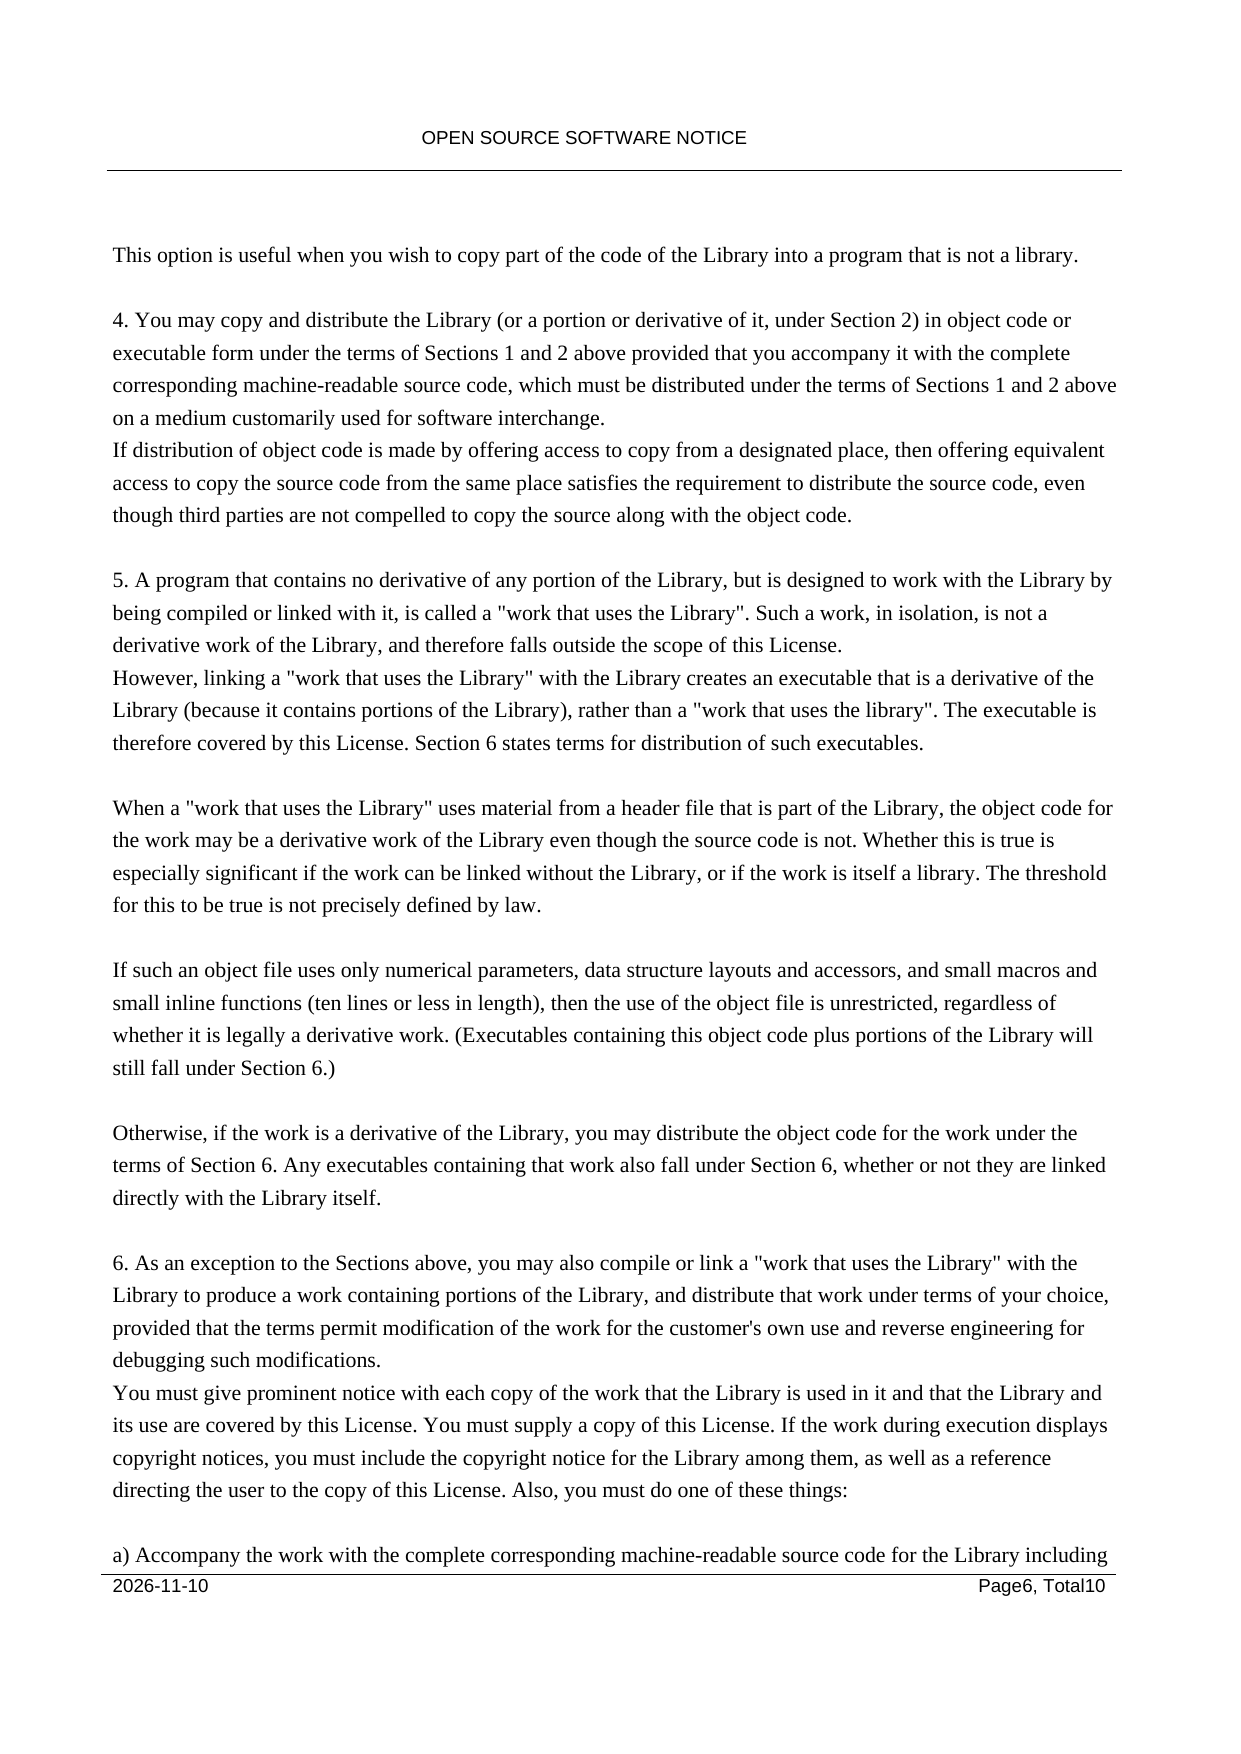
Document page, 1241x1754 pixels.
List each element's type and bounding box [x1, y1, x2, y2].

text [112, 206, 1128, 1571]
